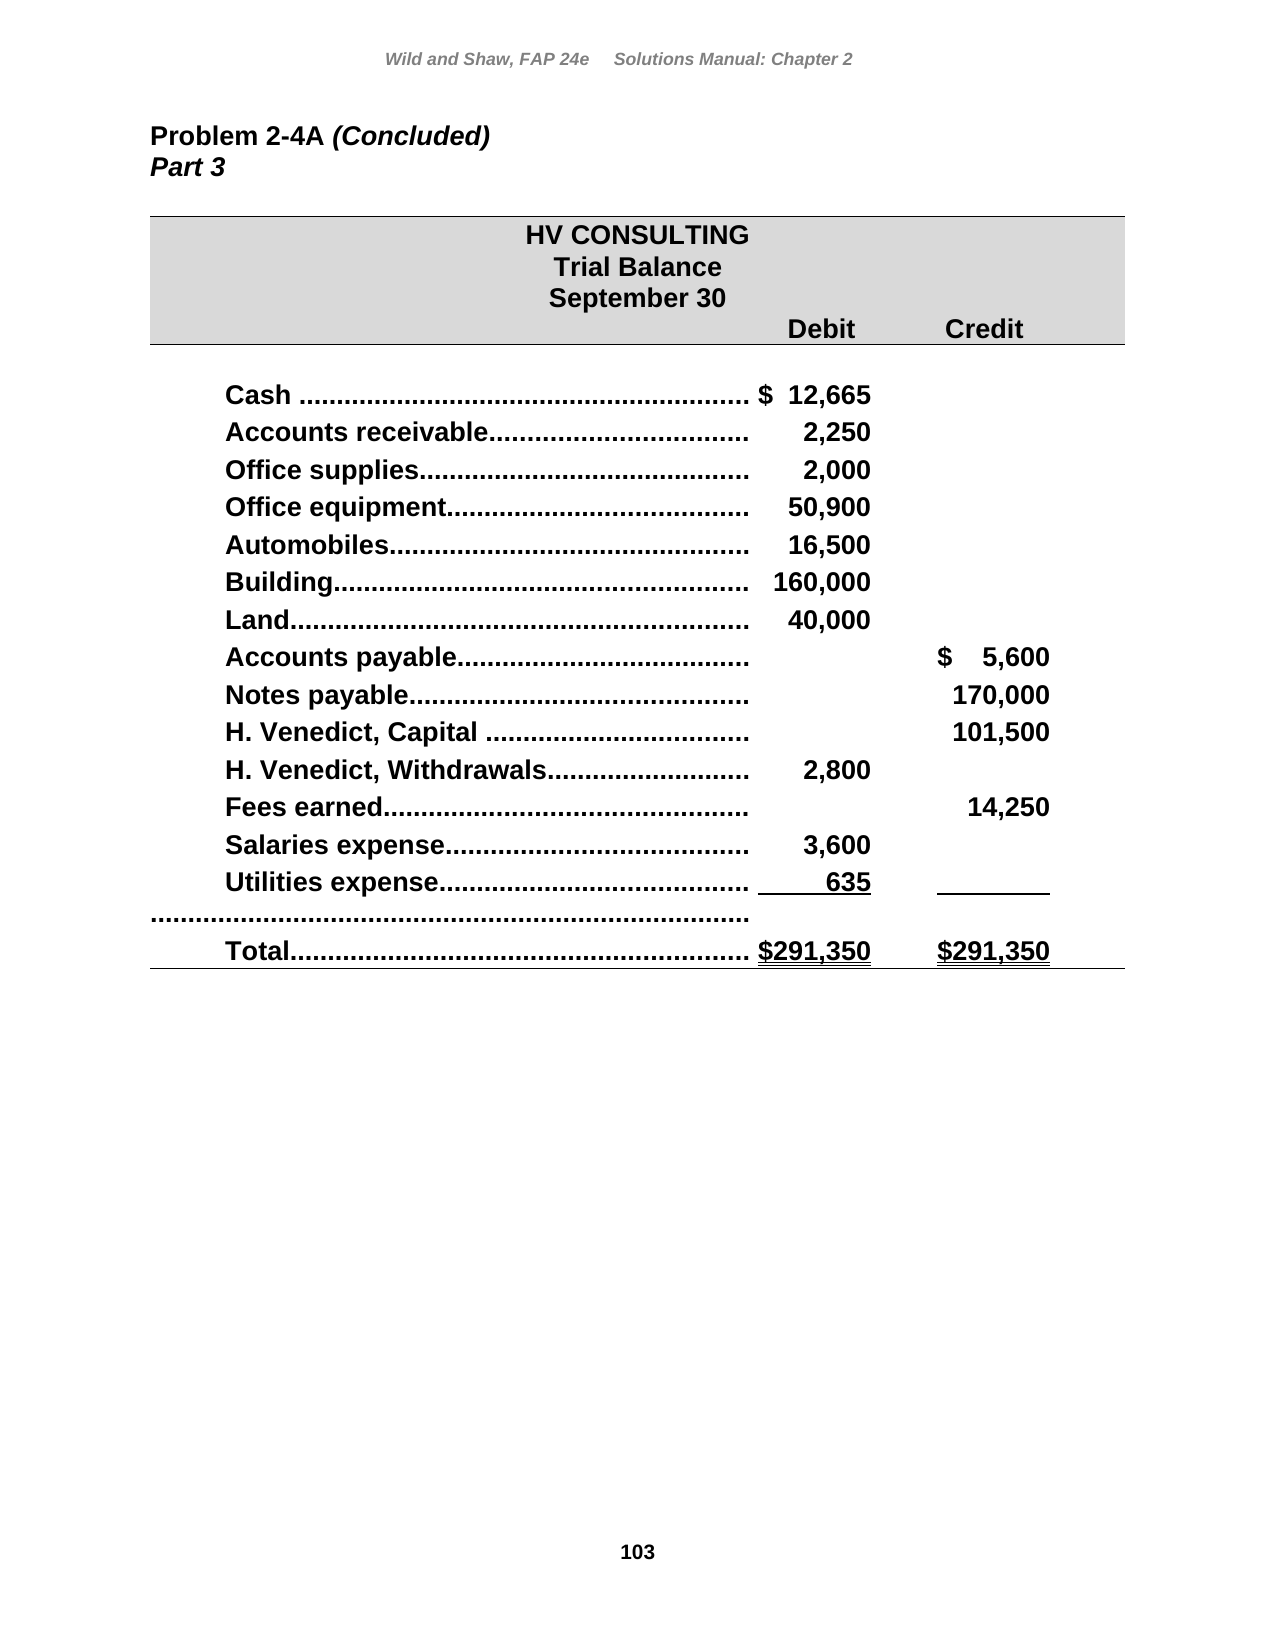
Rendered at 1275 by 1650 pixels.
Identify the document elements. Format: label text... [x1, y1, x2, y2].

text H. Venedict, Withdrawals 2,800 [150, 751, 1125, 785]
text Total $291,350 $291,350 [150, 932, 1125, 968]
text Utilities expense 635 [150, 863, 1125, 929]
text Cash $ 12,665 [150, 379, 1125, 410]
text Building 160,000 [150, 563, 1125, 597]
text Debit Credit [150, 313, 1125, 344]
text Accounts payable $ 5,600 [150, 638, 1125, 672]
text Automobiles 16,500 [150, 526, 1125, 560]
text Salaries expense 3,600 [150, 826, 1125, 860]
text H. Venedict, Capital 101,500 [150, 713, 1125, 747]
text Problem 2-4A (Concluded) [150, 120, 1125, 151]
text Land 40,000 [150, 601, 1125, 635]
text HV Consulting [150, 217, 1125, 251]
text Trial Balance [150, 251, 1125, 282]
text Notes payable 170,000 [150, 676, 1125, 710]
text Office supplies 2,000 [150, 451, 1125, 485]
text Fees earned 14,250 [150, 788, 1125, 822]
text Office equipment 50,900 [150, 488, 1125, 522]
text Accounts receivable 2,250 [150, 413, 1125, 447]
text September 30 [150, 282, 1125, 313]
text Part 3 [150, 151, 1125, 182]
